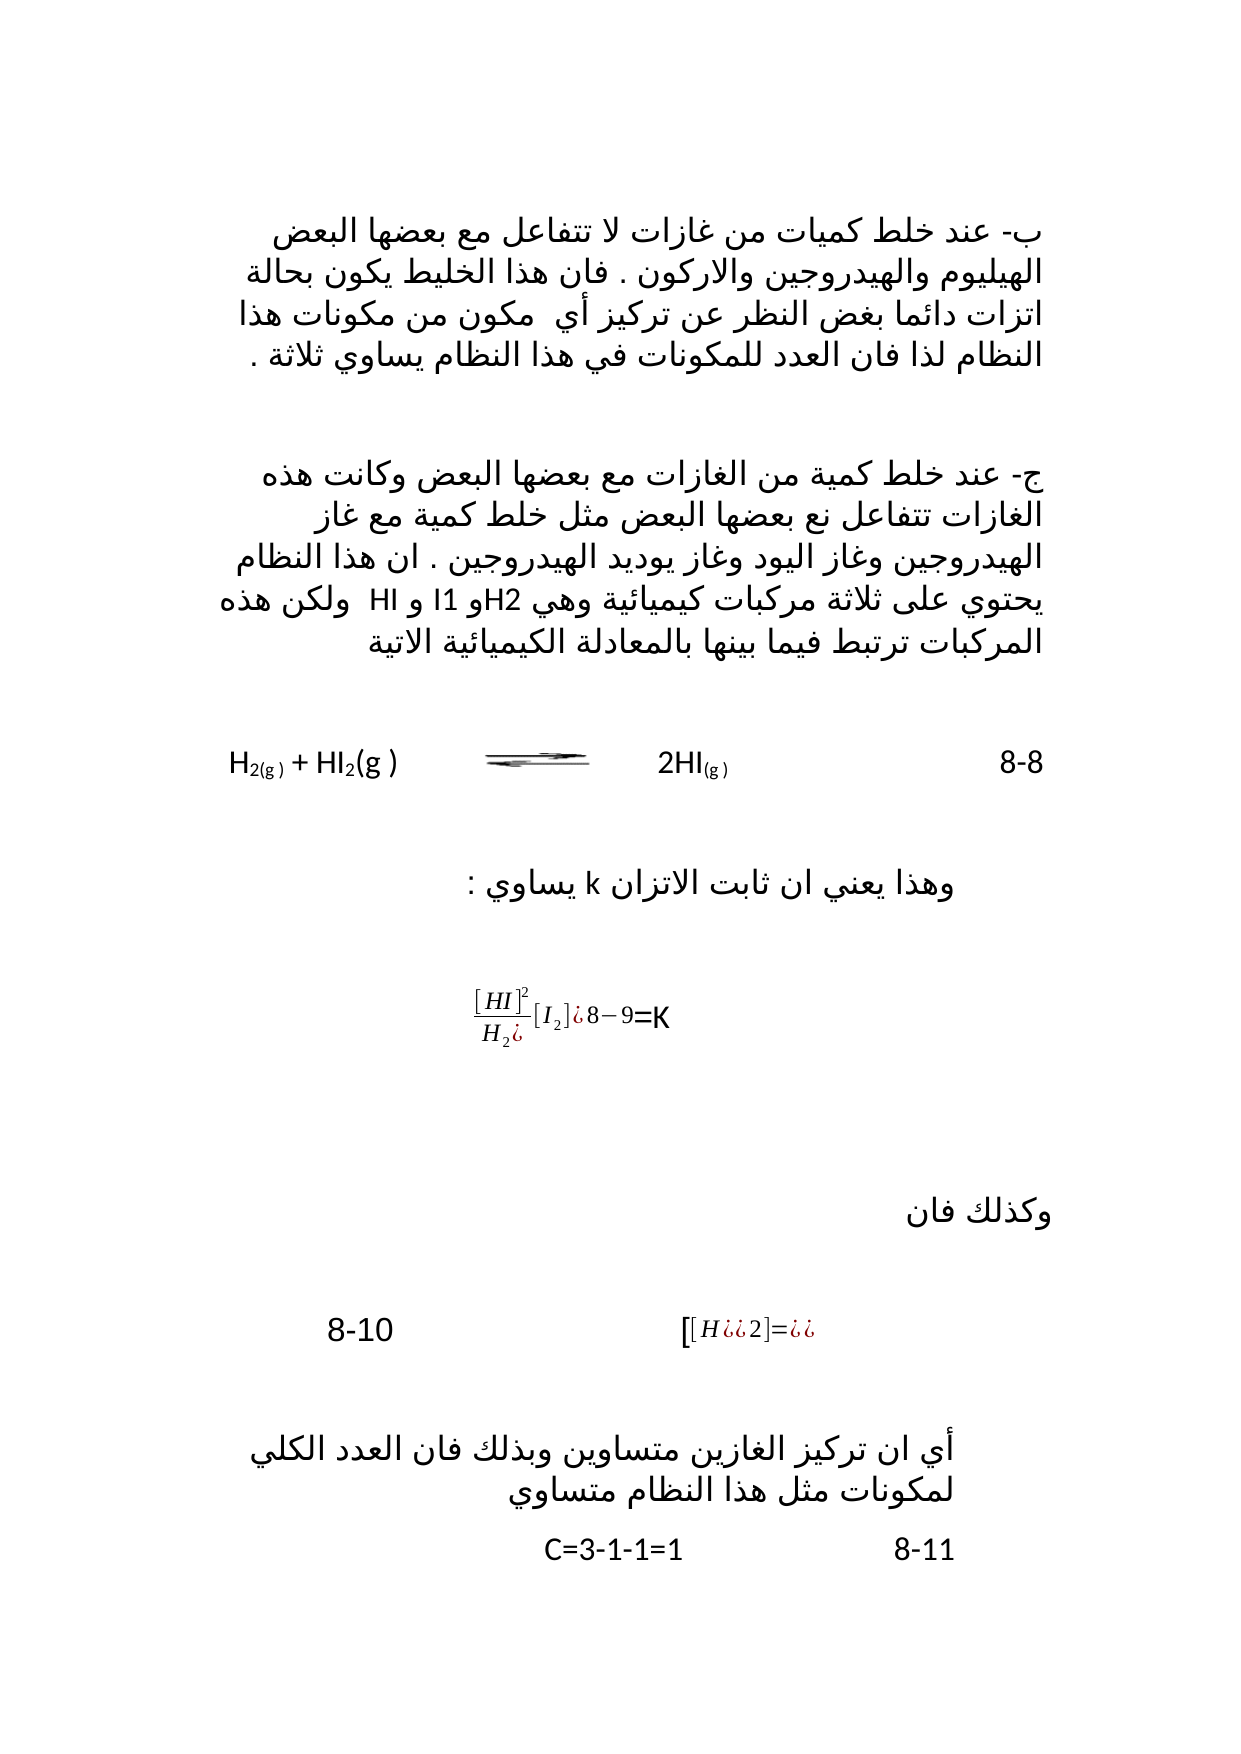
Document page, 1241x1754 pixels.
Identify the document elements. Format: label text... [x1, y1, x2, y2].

text أي ان تركيز الغازين متساوين وبذلك فان العدد الكلي لمكونات مثل هذا النظام متساوي [187, 1429, 955, 1509]
text ج- عند خلط كمية من الغازات مع بعضها البعض وكانت هذه الغازات تتفاعل نع بعضها البعض مثل خلط كمية مع غاز الهيدروجين وغاز اليود وغاز يوديد الهيدروجين . ان هذا النظام يحتوي على ثلاثة مركبات كيميائية وهي H2و I1 و HI ولكن هذه المركبات ترتبط فيما بينها بالمعادلة الكيميائية الاتية [187, 454, 1044, 660]
text وكذلك فان [187, 1191, 1053, 1230]
text ] 8-10 [187, 1310, 955, 1348]
text H2(g ) + HI2(g ) 2HI(g ) 8-8 [187, 741, 1044, 781]
text ب- عند خلط كميات من غازات لا تتفاعل مع بعضها البعض الهيليوم والهيدروجين والاركون . فان هذا الخليط يكون بحالة اتزات دائما بغض النظر عن تركيز أي مكون من مكونات هذا النظام لذا فان العدد للمكونات في هذا النظام يساوي ثلاثة . [187, 211, 1044, 373]
text K= [187, 983, 955, 1050]
text C=3-1-1=1 8-11 [187, 1528, 955, 1569]
picture [443, 753, 605, 773]
text وهذا يعني ان ثابت الاتزان k يساوي : [187, 862, 955, 903]
